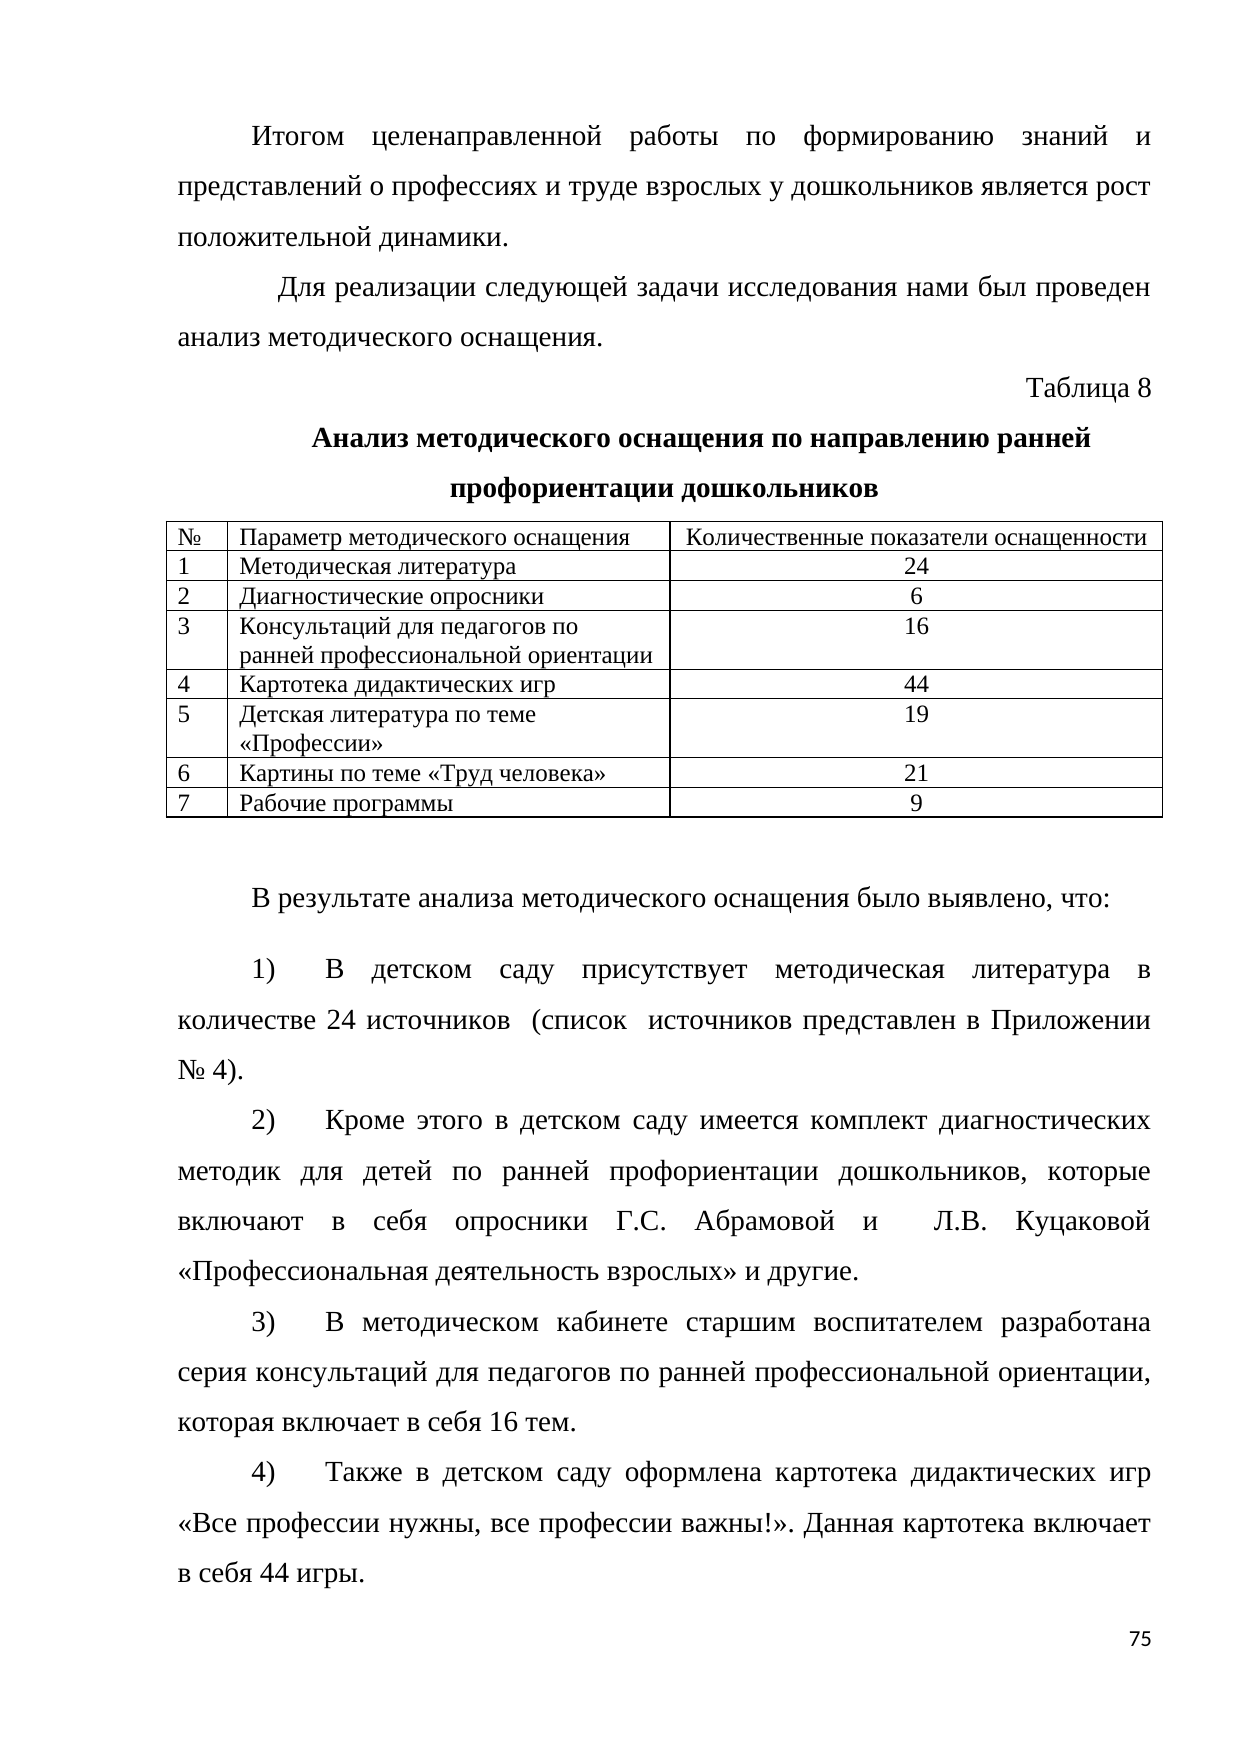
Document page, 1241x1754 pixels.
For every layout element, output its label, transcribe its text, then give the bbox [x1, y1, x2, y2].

table_cell 7 [167, 788, 227, 816]
table_cell 4 [167, 670, 227, 698]
list Также в детском саду оформлена картотека дидактических игр «Все профессии нужны, все профессии важны!». Данная картотека включает в себя 44 игры. [177, 1454, 1152, 1589]
table_cell 6 [167, 758, 227, 787]
table_cell Консультаций для педагогов по ранней профессиональной ориентации [228, 611, 669, 668]
table_cell 44 [671, 670, 1162, 698]
table_cell Детская литература по теме «Профессии» [228, 699, 669, 757]
table_cell Рабочие программы [228, 788, 669, 816]
list В методическом кабинете старшим воспитателем разработана серия консультаций для педагогов по ранней профессиональной ориентации, которая включает в себя 16 тем. [177, 1304, 1152, 1438]
table_cell 24 [671, 551, 1162, 580]
table_cell Картотека дидактических игр [228, 670, 669, 698]
table_cell 5 [167, 699, 227, 757]
table_cell 6 [671, 581, 1162, 610]
table_cell 3 [167, 611, 227, 668]
table_cell 2 [167, 581, 227, 610]
table_cell Картины по теме «Труд человека» [228, 758, 669, 787]
table_cell Методическая литература [228, 551, 669, 580]
text Итогом целенаправленной работы по формированию знаний и представлений о профессиях и труде взрослых у дошкольников является рост положительной динамики. [177, 118, 1152, 252]
table_cell 21 [671, 758, 1162, 787]
table_cell 9 [671, 788, 1162, 816]
list В детском саду присутствует методическая литература в количестве 24 источников (список источников представлен в Приложении № 4). [177, 951, 1152, 1086]
text Таблица 8 [177, 370, 1152, 403]
text Анализ методического оснащения по направлению ранней профориентации дошкольников [177, 420, 1152, 504]
list Кроме этого в детском саду имеется комплект диагностических методик для детей по ранней профориентации дошкольников, которые включают в себя опросники Г.С. Абрамовой и Л.В. Куцаковой «Профессиональная деятельность взрослых» и другие. [177, 1102, 1152, 1287]
text Для реализации следующей задачи исследования нами был проведен анализ методического оснащения. [177, 269, 1152, 353]
table_cell 1 [167, 551, 227, 580]
table_cell 19 [671, 699, 1162, 757]
table_cell 16 [671, 611, 1162, 668]
table_header Параметр методического оснащения [228, 522, 669, 550]
table_header № [167, 522, 227, 550]
table_header Количественные показатели оснащенности [671, 522, 1162, 550]
table_cell Диагностические опросники [228, 581, 669, 610]
text В результате анализа методического оснащения было выявлено, что: [177, 880, 1152, 914]
